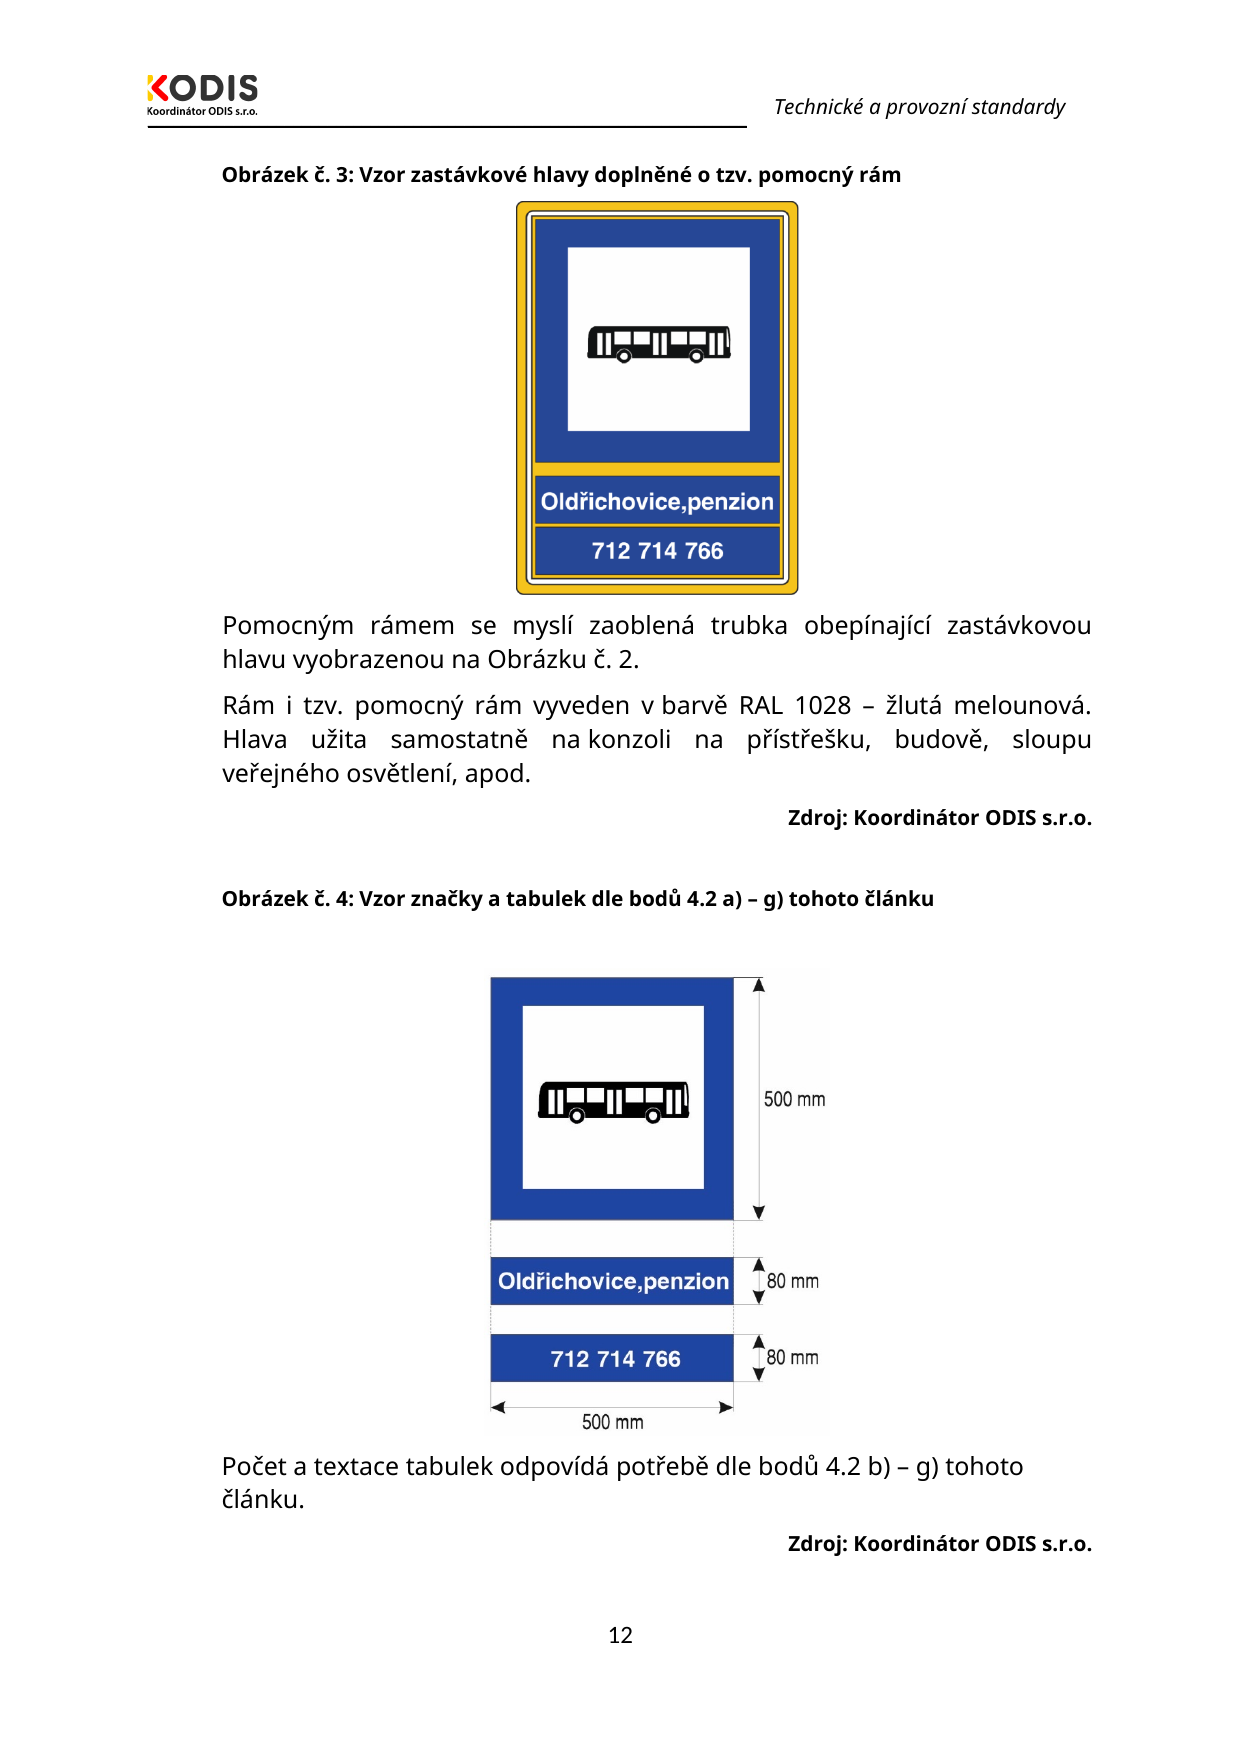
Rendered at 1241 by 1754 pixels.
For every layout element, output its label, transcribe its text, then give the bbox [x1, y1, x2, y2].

text Rám i tzv. pomocný rám vyveden v barvě RAL 1028 – žlutá melounová. Hlava užita samostatně na konzoli na přístřešku, budově, sloupu veřejného osvětlení, apod. [222, 688, 1093, 790]
picture [516, 201, 799, 595]
text Obrázek č. 3: Vzor zastávkové hlavy doplněné o tzv. pomocný rám [221, 160, 1093, 188]
text Zdroj: Koordinátor ODIS s.r.o. [222, 1529, 1093, 1557]
text Pomocným rámem se myslí zaoblená trubka obepínající zastávkovou hlavu vyobrazenou na Obrázku č. 2. [222, 607, 1093, 675]
picture [483, 968, 831, 1436]
text Počet a textace tabulek odpovídá potřebě dle bodů 4.2 b) – g) tohoto článku. [221, 1448, 1093, 1516]
text Obrázek č. 4: Vzor značky a tabulek dle bodů 4.2 a) – g) tohoto článku [221, 884, 1093, 913]
text Zdroj: Koordinátor ODIS s.r.o. [222, 803, 1093, 831]
picture [147, 75, 258, 115]
